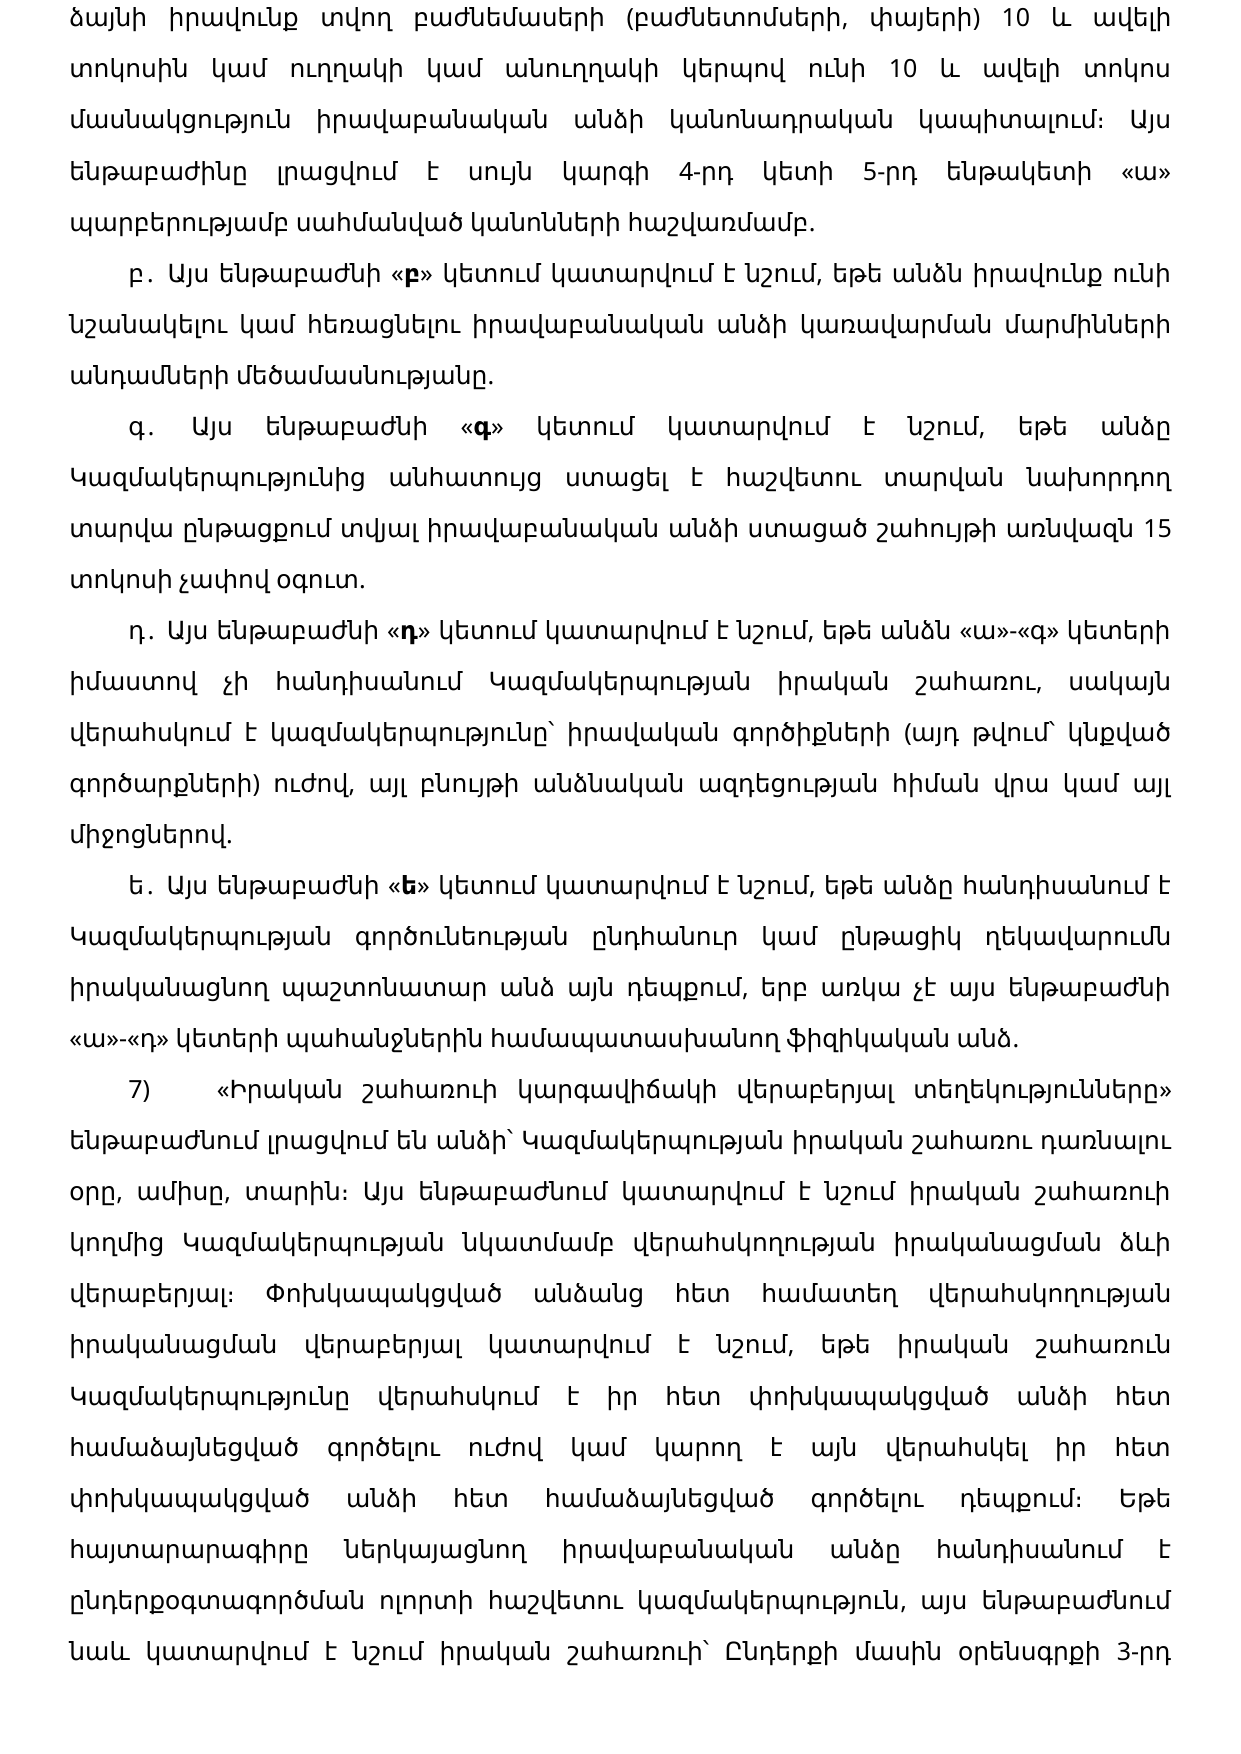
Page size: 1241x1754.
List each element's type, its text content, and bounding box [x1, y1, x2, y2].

text բ․ Այս ենթաբաժնի «բ» կետում կատարվում է նշում, եթե անձն իրավունք ունի նշանակելու կամ հեռացնելու իրավաբանական անձի կառավարման մարմինների անդամների մեծամասնությանը. [69, 255, 1172, 391]
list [69, 1072, 1172, 1667]
text դ․ Այս ենթաբաժնի «դ» կետում կատարվում է նշում, եթե անձն «ա»-«գ» կետերի իմաստով չի հանդիսանում Կազմակերպության իրական շահառու, սակայն վերահսկում է կազմակերպությունը՝ իրավական գործիքների (այդ թվում՝ կնքված գործարքների) ուժով, այլ բնույթի անձնական ազդեցության հիման վրա կամ այլ միջոցներով. [69, 612, 1172, 851]
text ե․ Այս ենթաբաժնի «ե» կետում կատարվում է նշում, եթե անձը հանդիսանում է Կազմակերպության գործունեության ընդհանուր կամ ընթացիկ ղեկավարումն իրականացնող պաշտոնատար անձ այն դեպքում, երբ առկա չէ այս ենթաբաժնի «ա»-«դ» կետերի պահանջներին համապատասխանող ֆիզիկական անձ. [69, 868, 1172, 1055]
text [69, 0, 1172, 238]
text գ․ Այս ենթաբաժնի «գ» կետում կատարվում է նշում, եթե անձը Կազմակերպությունից անհատույց ստացել է հաշվետու տարվան նախորդող տարվա ընթացքում տվյալ իրավաբանական անձի ստացած շահույթի առնվազն 15 տոկոսի չափով օգուտ. [69, 408, 1172, 596]
